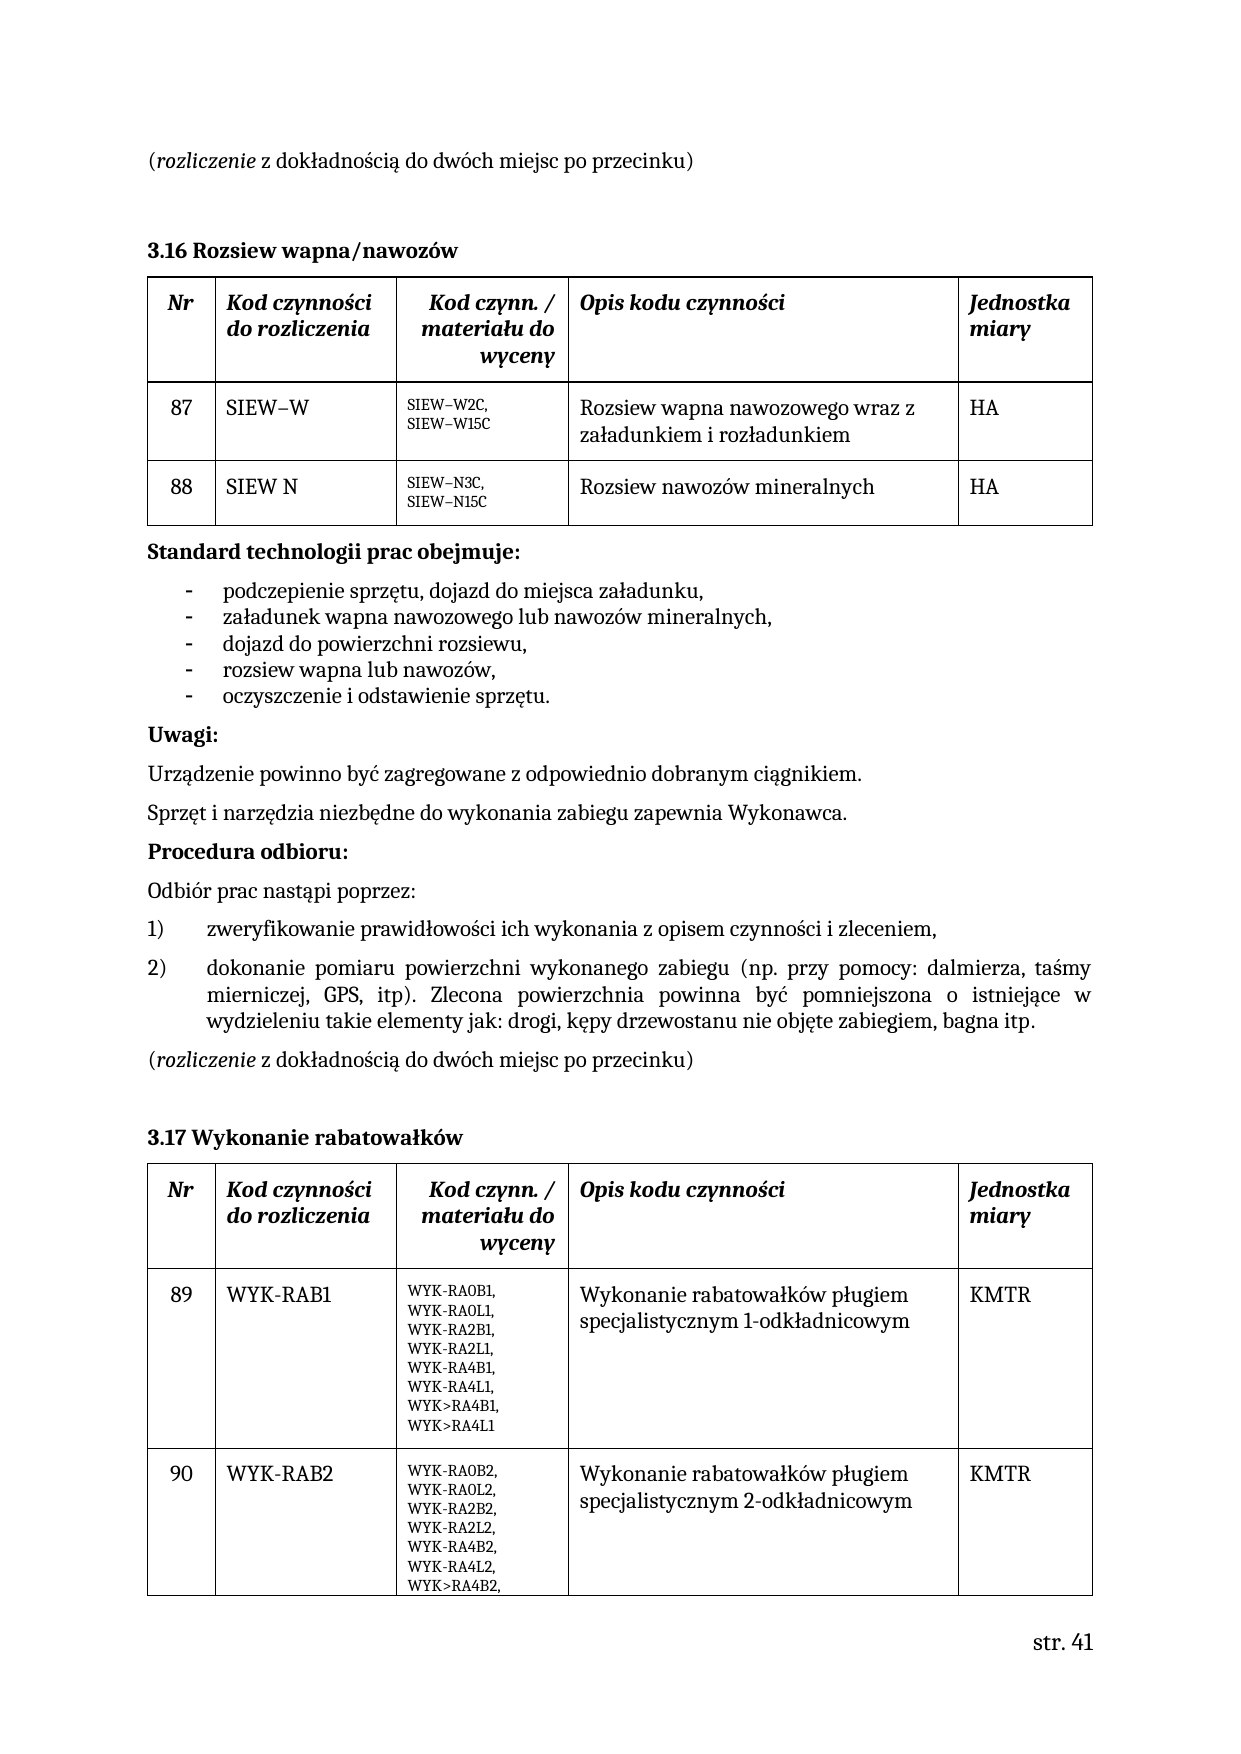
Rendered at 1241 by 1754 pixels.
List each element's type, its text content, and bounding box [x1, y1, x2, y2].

list oczyszczenie i odstawienie sprzętu. [185, 683, 1093, 709]
text Odbiór prac nastąpi poprzez: [148, 877, 1093, 904]
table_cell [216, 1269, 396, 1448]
text (rozliczenie z dokładnością do dwóch miejsc po przecinku) [148, 148, 1093, 174]
text Procedura odbioru: [148, 838, 1093, 865]
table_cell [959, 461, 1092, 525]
list podczepienie sprzętu, dojazd do miejsca załadunku, [185, 578, 1093, 604]
list dojazd do powierzchni rozsiewu, [185, 630, 1093, 657]
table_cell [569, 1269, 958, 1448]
text (rozliczenie z dokładnością do dwóch miejsc po przecinku) [148, 1047, 1093, 1073]
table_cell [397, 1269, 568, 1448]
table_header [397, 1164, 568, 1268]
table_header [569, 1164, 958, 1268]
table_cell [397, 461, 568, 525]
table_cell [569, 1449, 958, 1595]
text Standard technologii prac obejmuje: [148, 539, 1093, 565]
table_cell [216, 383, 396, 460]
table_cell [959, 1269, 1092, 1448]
text Urządzenie powinno być zagregowane z odpowiednio dobranym ciągnikiem. [148, 761, 1093, 787]
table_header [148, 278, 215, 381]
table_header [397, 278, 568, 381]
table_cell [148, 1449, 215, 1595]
text 3.17 Wykonanie rabatowałków [148, 1124, 1093, 1151]
text 2) dokonanie pomiaru powierzchni wykonanego zabiegu (np. przy pomocy: dalmierza, taśmy mierniczej, GPS, itp). Zlecona powierzchnia powinna być pomniejszona o istniejące w wydzieleniu takie elementy jak: drogi, kępy drzewostanu nie objęte zabiegiem, bagna itp. [148, 955, 1093, 1034]
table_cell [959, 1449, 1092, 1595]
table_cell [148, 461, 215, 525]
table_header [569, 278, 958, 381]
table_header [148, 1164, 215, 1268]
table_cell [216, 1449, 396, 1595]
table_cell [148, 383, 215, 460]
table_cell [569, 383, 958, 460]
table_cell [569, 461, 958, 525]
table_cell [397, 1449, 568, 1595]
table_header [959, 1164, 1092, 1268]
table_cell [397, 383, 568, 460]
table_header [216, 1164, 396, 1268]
list rozsiew wapna lub nawozów, [185, 657, 1093, 683]
list załadunek wapna nawozowego lub nawozów mineralnych, [185, 604, 1093, 630]
text Uwagi: [148, 722, 1093, 748]
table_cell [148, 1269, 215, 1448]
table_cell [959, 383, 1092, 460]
text 1) zweryfikowanie prawidłowości ich wykonania z opisem czynności i zleceniem, [148, 916, 1093, 943]
text Sprzęt i narzędzia niezbędne do wykonania zabiegu zapewnia Wykonawca. [148, 800, 1093, 826]
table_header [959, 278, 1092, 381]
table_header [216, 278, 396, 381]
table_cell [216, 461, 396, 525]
text 3.16 Rozsiew wapna/nawozów [148, 237, 1093, 264]
